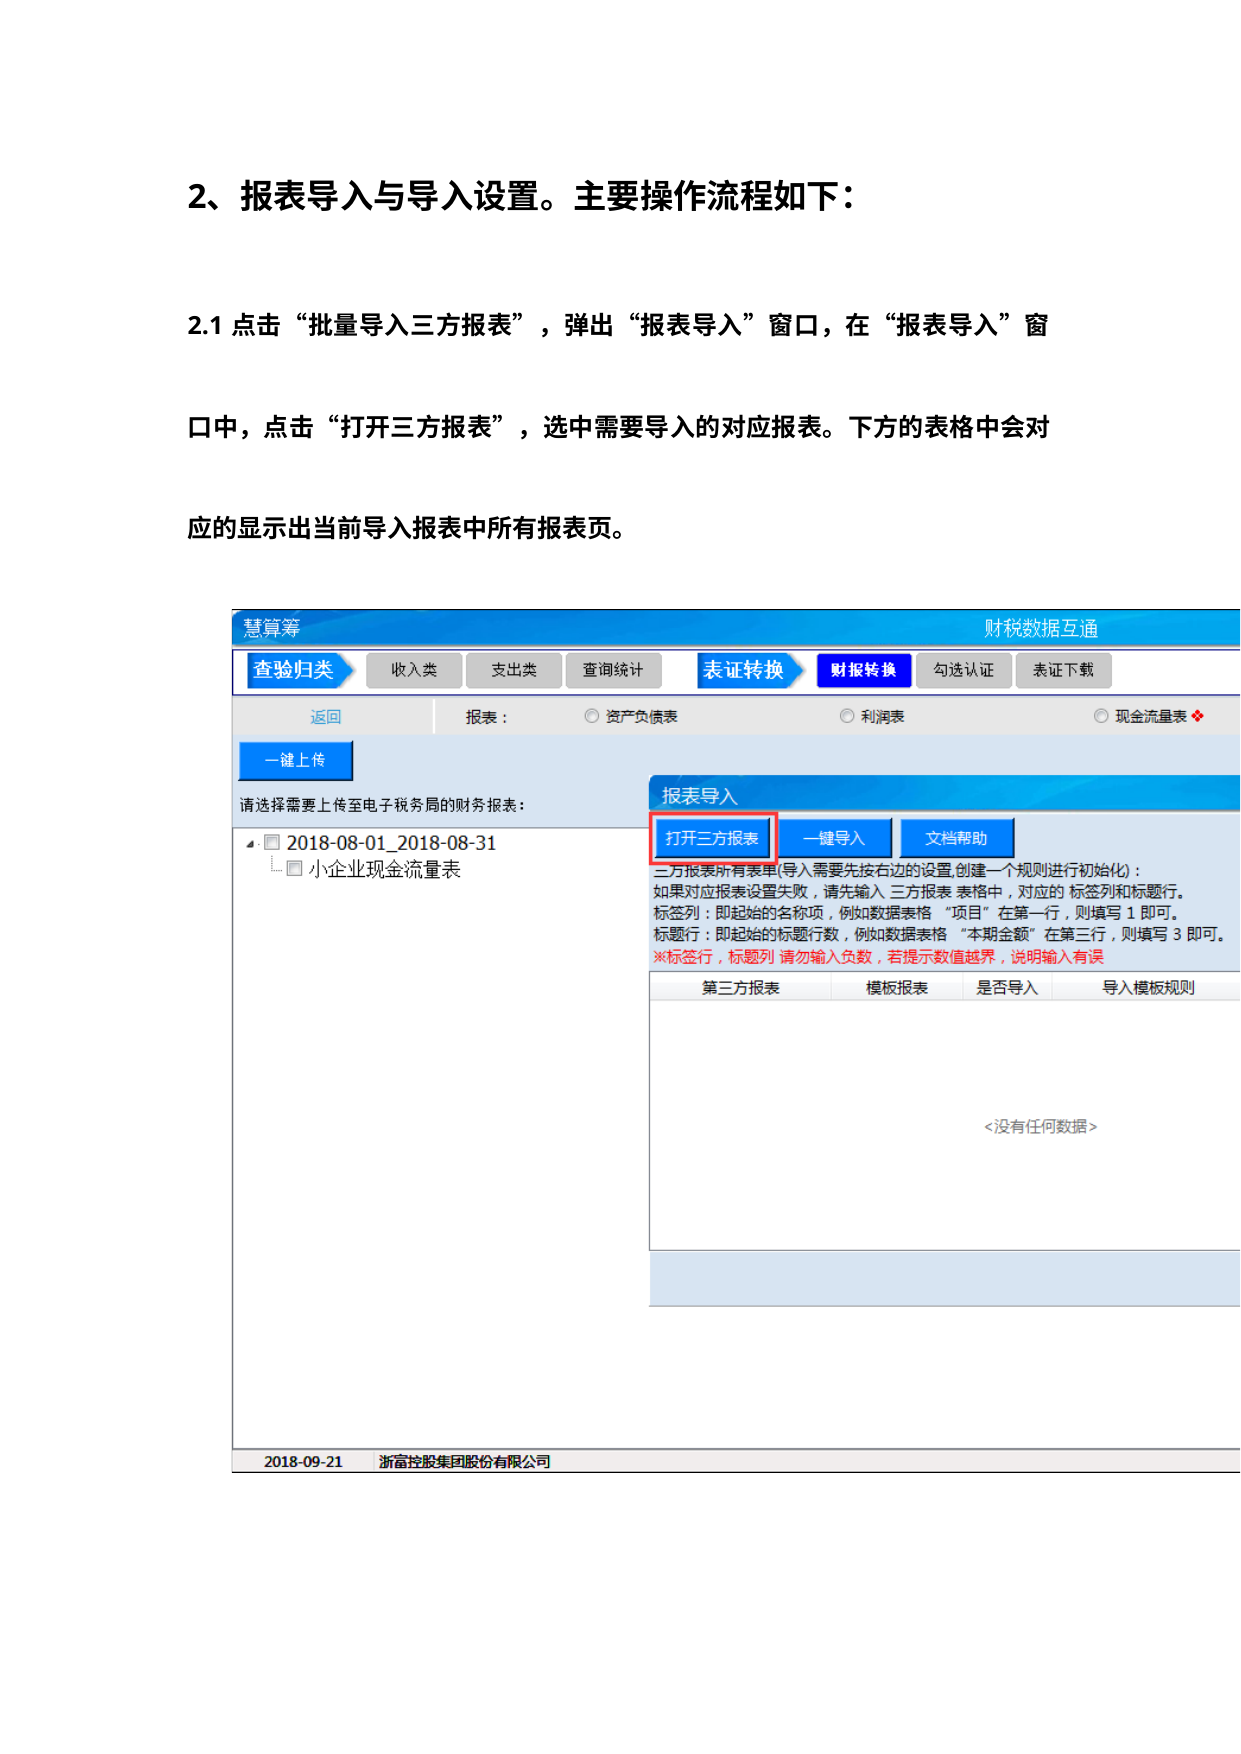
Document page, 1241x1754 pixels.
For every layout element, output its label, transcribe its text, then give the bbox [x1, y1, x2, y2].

subtitle 2、报表导入与导入设置。主要操作流程如下： [187, 162, 1053, 227]
subtitle 2.1 点击“批量导入三方报表”，弹出“报表导入”窗口，在“报表导入”窗口中，点击“打开三方报表”，选中需要导入的对应报表。下方的表格中会对应的显示出当前导入报表中所有报表页。 [187, 291, 1053, 559]
picture [231, 609, 1241, 1473]
picture [1085, 625, 1096, 637]
picture [987, 621, 992, 633]
